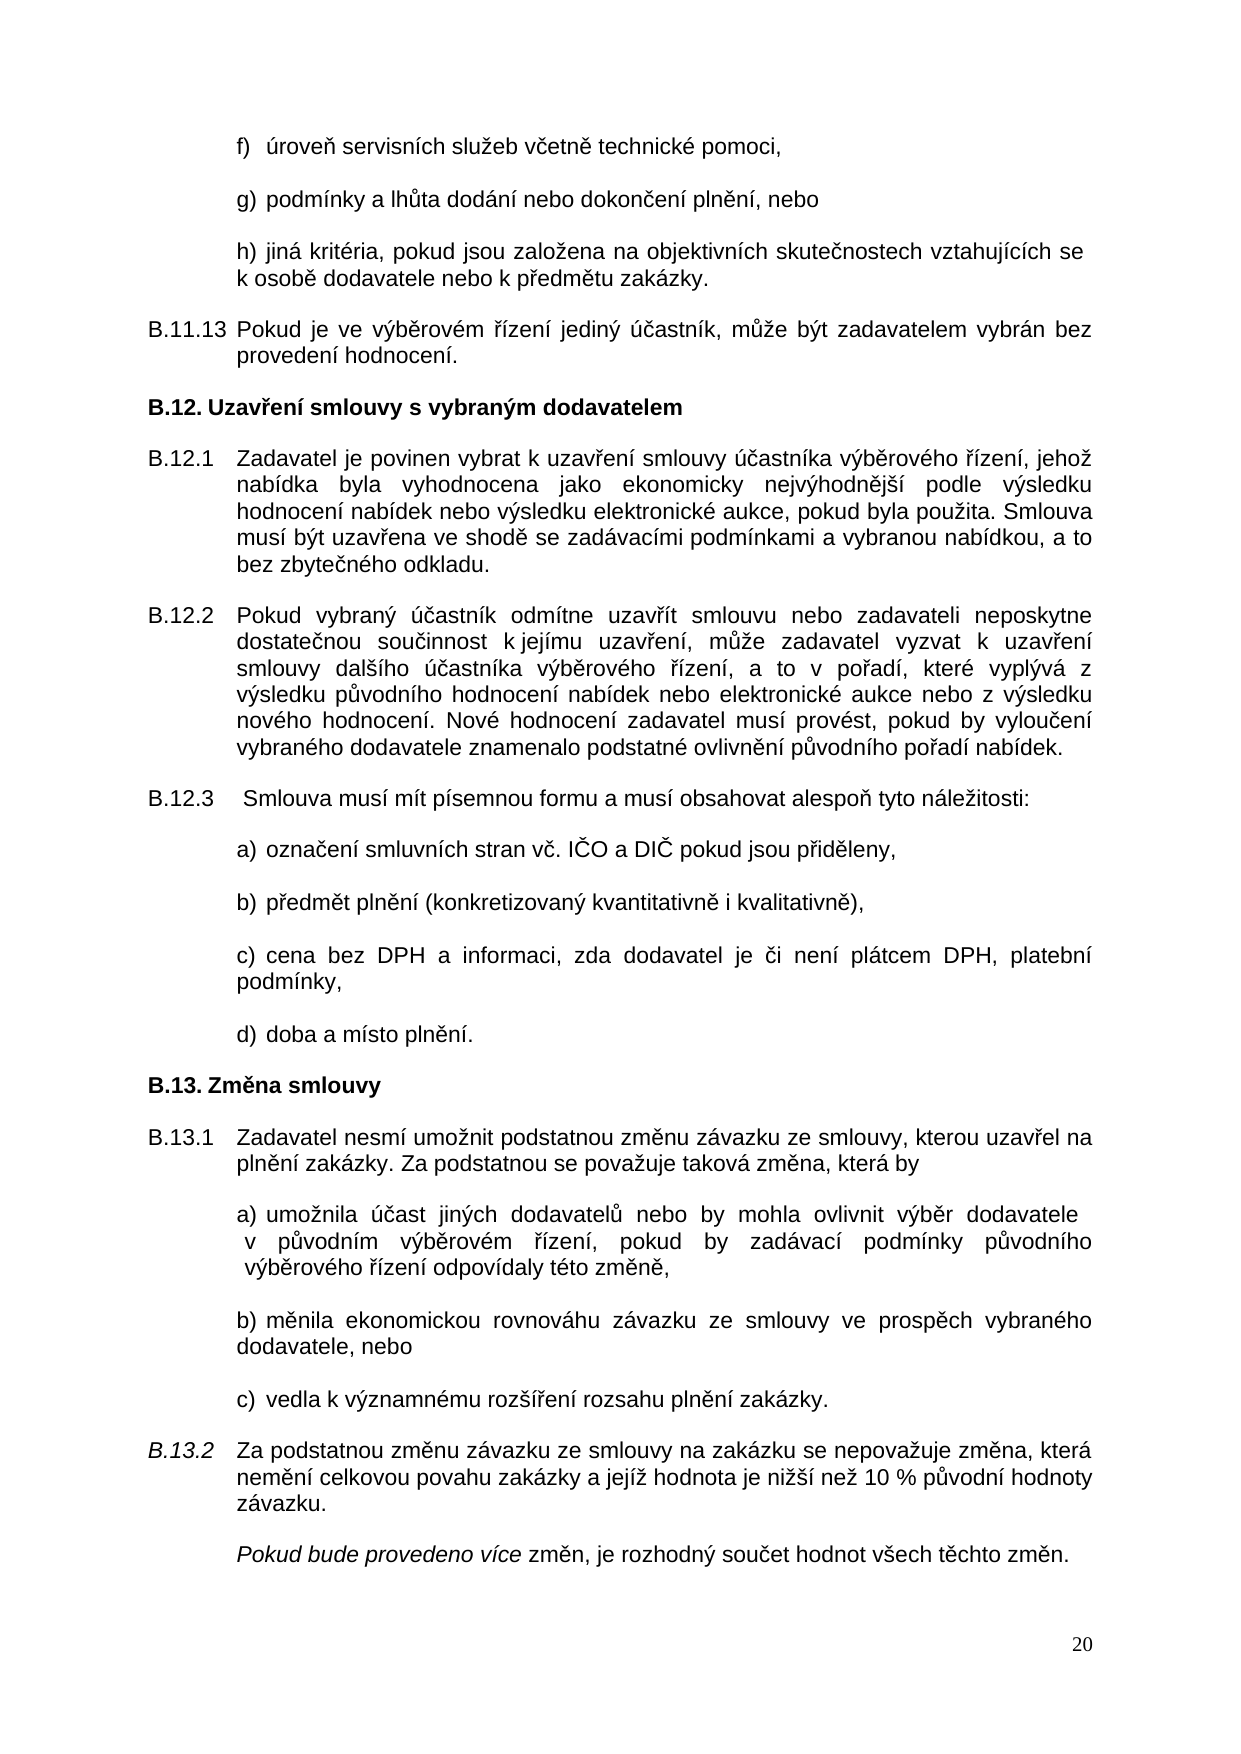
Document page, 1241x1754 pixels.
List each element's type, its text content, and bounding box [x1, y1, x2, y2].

list cena bez DPH a informaci, zda dodavatel je či není plátcem DPH, platební podmínky, [236, 942, 1092, 994]
list měnila ekonomickou rovnováhu závazku ze smlouvy ve prospěch vybraného dodavatele, nebo [236, 1307, 1092, 1359]
list Pokud je ve výběrovém řízení jediný účastník, může být zadavatelem vybrán bez provedení hodnocení. [148, 316, 1092, 369]
list Zadavatel je povinen vybrat k uzavření smlouvy účastníka výběrového řízení, jehož nabídka byla vyhodnocena jako ekonomicky nejvýhodnější podle výsledku hodnocení nabídek nebo výsledku elektronické aukce, pokud byla použita. Smlouva musí být uzavřena ve shodě se zadávacími podmínkami a vybranou nabídkou, a to bez zbytečného odkladu. [148, 445, 1092, 577]
list Smlouva musí mít písemnou formu a musí obsahovat alespoň tyto náležitosti: [148, 785, 1092, 811]
list Uzavření smlouvy s vybraným dodavatelem [148, 394, 1092, 420]
list vedla k významnému rozšíření rozsahu plnění zakázky. [236, 1386, 1092, 1412]
list Pokud vybraný účastník odmítne uzavřít smlouvu nebo zadavateli neposkytne dostatečnou součinnost k jejímu uzavření, může zadavatel vyzvat k uzavření smlouvy dalšího účastníka výběrového řízení, a to v pořadí, které vyplývá z výsledku původního hodnocení nabídek nebo elektronické aukce nebo z výsledku nového hodnocení. Nové hodnocení zadavatel musí provést, pokud by vyloučení vybraného dodavatele znamenalo podstatné ovlivnění původního pořadí nabídek. [148, 602, 1092, 760]
list předmět plnění (konkretizovaný kvantitativně i kvalitativně), [236, 889, 1092, 915]
list doba a místo plnění. [236, 1021, 1092, 1047]
list úroveň servisních služeb včetně technické pomoci, [236, 133, 1092, 159]
list Zadavatel nesmí umožnit podstatnou změnu závazku ze smlouvy, kterou uzavřel na plnění zakázky. Za podstatnou se považuje taková změna, která by [148, 1123, 1092, 1176]
list podmínky a lhůta dodání nebo dokončení plnění, nebo [236, 186, 1092, 212]
list umožnila účast jiných dodavatelů nebo by mohla ovlivnit výběr dodavatele v původním výběrovém řízení, pokud by zadávací podmínky původního výběrového řízení odpovídaly této změně, [236, 1201, 1092, 1280]
text Pokud bude provedeno více změn, je rozhodný součet hodnot všech těchto změn. [236, 1541, 1092, 1567]
list Změna smlouvy [148, 1072, 1092, 1098]
list označení smluvních stran vč. IČO a DIČ pokud jsou přiděleny, [236, 836, 1092, 863]
list jiná kritéria, pokud jsou založena na objektivních skutečnostech vztahujících se k osobě dodavatele nebo k předmětu zakázky. [236, 238, 1092, 291]
list Za podstatnou změnu závazku ze smlouvy na zakázku se nepovažuje změna, která nemění celkovou povahu zakázky a jejíž hodnota je nižší než 10 % původní hodnoty závazku. [148, 1437, 1092, 1516]
